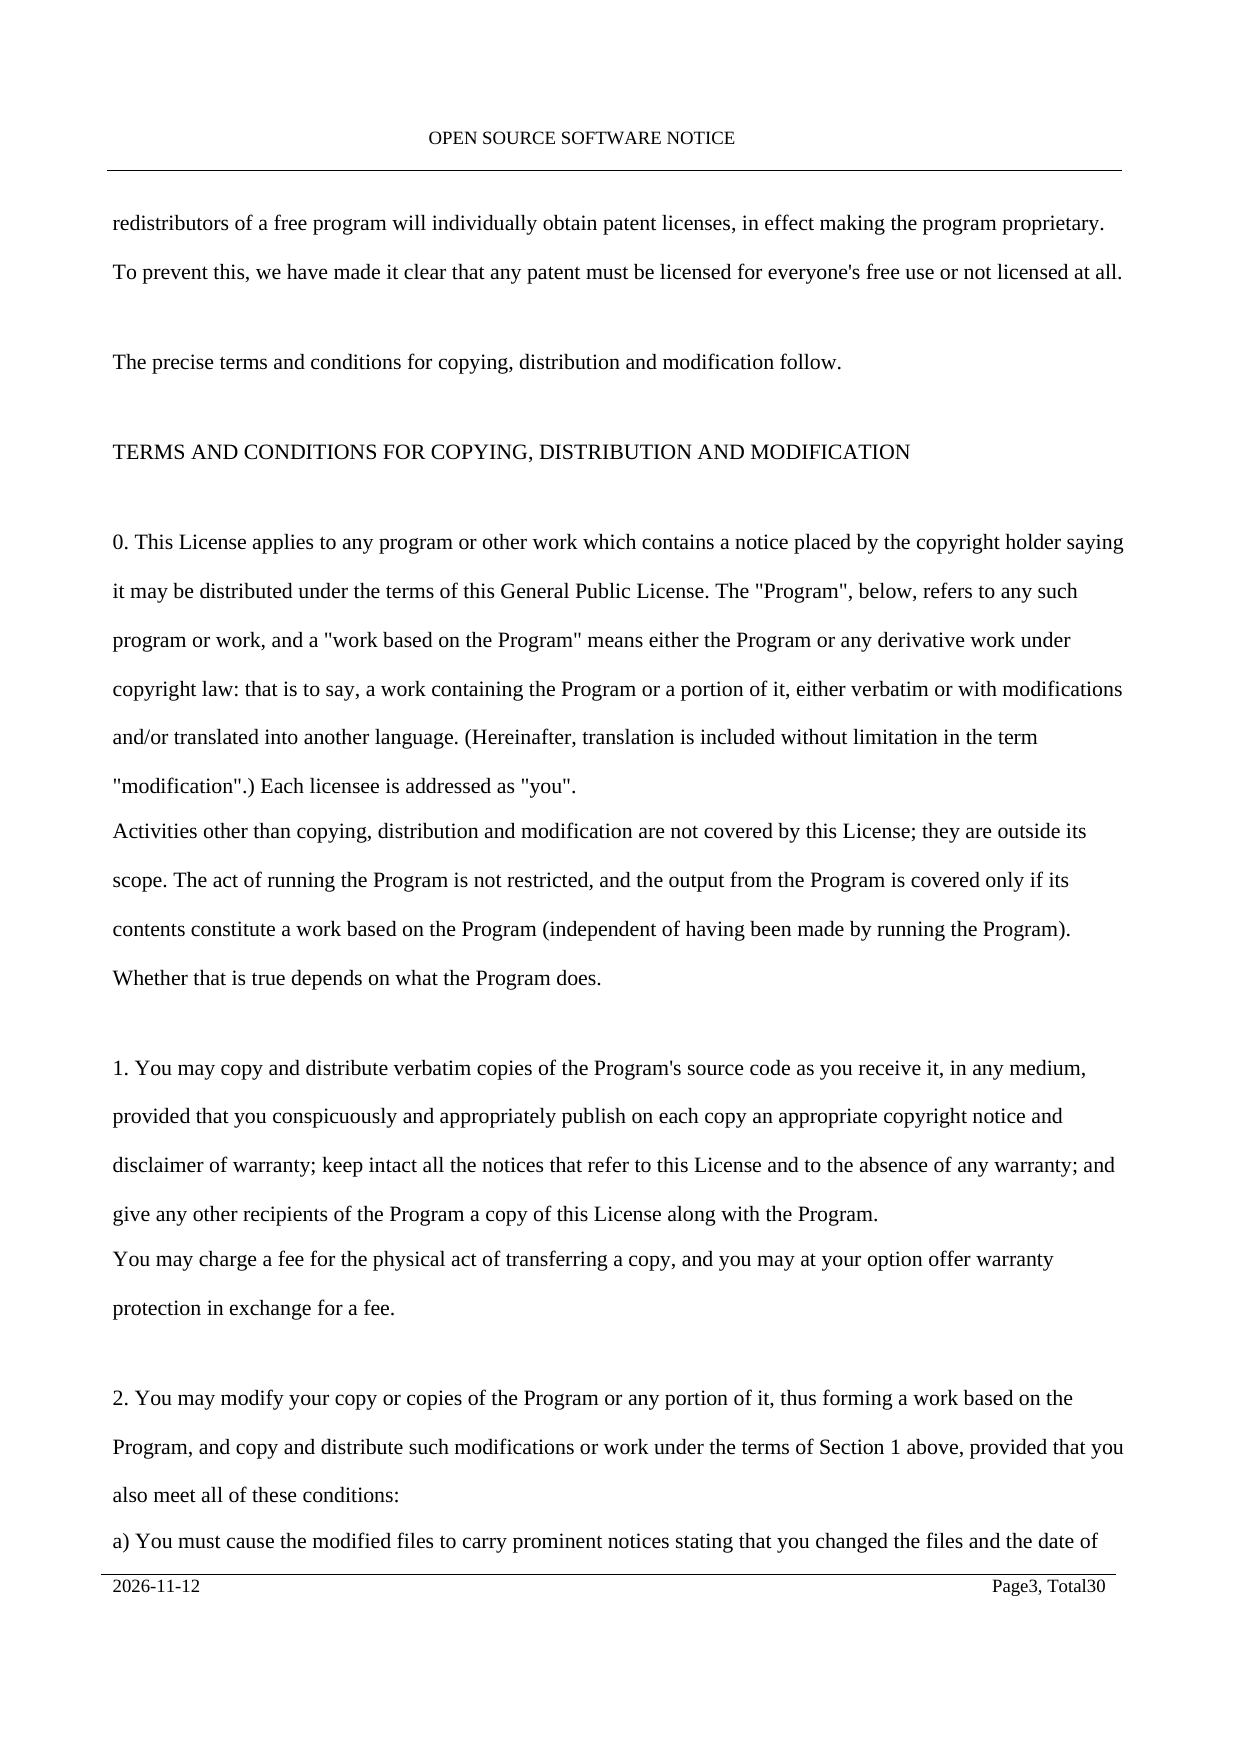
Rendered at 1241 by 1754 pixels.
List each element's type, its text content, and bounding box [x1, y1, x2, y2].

text TERMS AND CONDITIONS FOR COPYING, DISTRIBUTION AND MODIFICATION [112, 436, 1128, 468]
text The precise terms and conditions for copying, distribution and modification follow. [112, 345, 1128, 378]
text 2. You may modify your copy or copies of the Program or any portion of it, thus forming a work based on the Program, and copy and distribute such modifications or work under the terms of Section 1 above, provided that you also meet all of these conditions: [112, 1381, 1128, 1511]
text 0. This License applies to any program or other work which contains a notice placed by the copyright holder saying it may be distributed under the terms of this General Public License. The "Program", below, refers to any such program or work, and a "work based on the Program" means either the Program or any derivative work under copyright law: that is to say, a work containing the Program or a portion of it, either verbatim or with modifications and/or translated into another language. (Hereinafter, translation is included without limitation in the term "modification".) Each licensee is addressed as "you". [112, 526, 1128, 802]
text You may charge a fee for the physical act of transferring a copy, and you may at your option offer warranty protection in exchange for a fee. [112, 1242, 1128, 1324]
text Activities other than copying, distribution and modification are not covered by this License; they are outside its scope. The act of running the Program is not restricted, and the output from the Program is covered only if its contents constitute a work based on the Program (independent of having been made by running the Program). Whether that is true depends on what the Program does. [112, 814, 1128, 993]
text 1. You may copy and distribute verbatim copies of the Program's source code as you receive it, in any medium, provided that you conspicuously and appropriately publish on each copy an appropriate copyright notice and disclaimer of warranty; keep intact all the notices that refer to this License and to the absence of any warranty; and give any other recipients of the Program a copy of this License along with the Program. [112, 1051, 1128, 1230]
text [112, 206, 1128, 288]
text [112, 1524, 1128, 1556]
